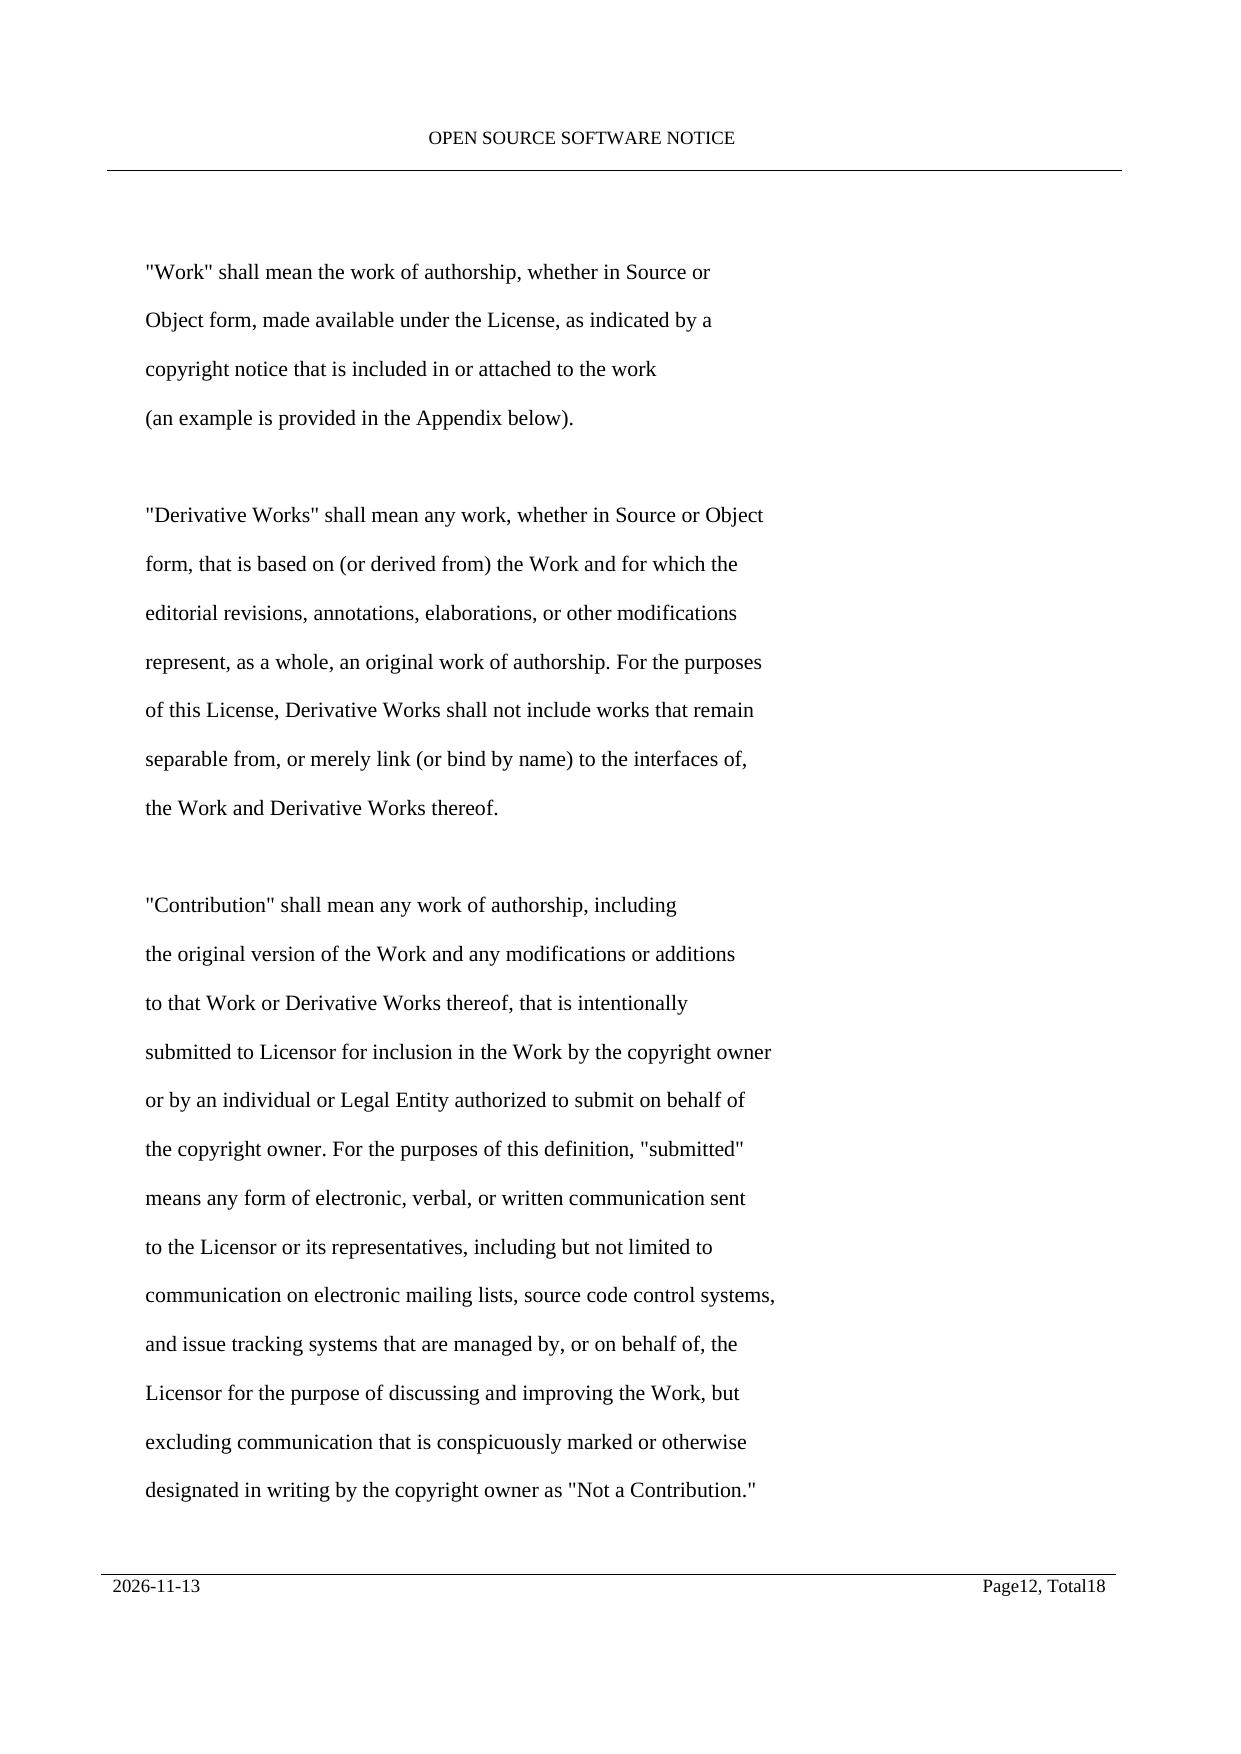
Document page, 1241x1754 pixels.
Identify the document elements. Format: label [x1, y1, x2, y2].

text [112, 206, 1128, 1506]
